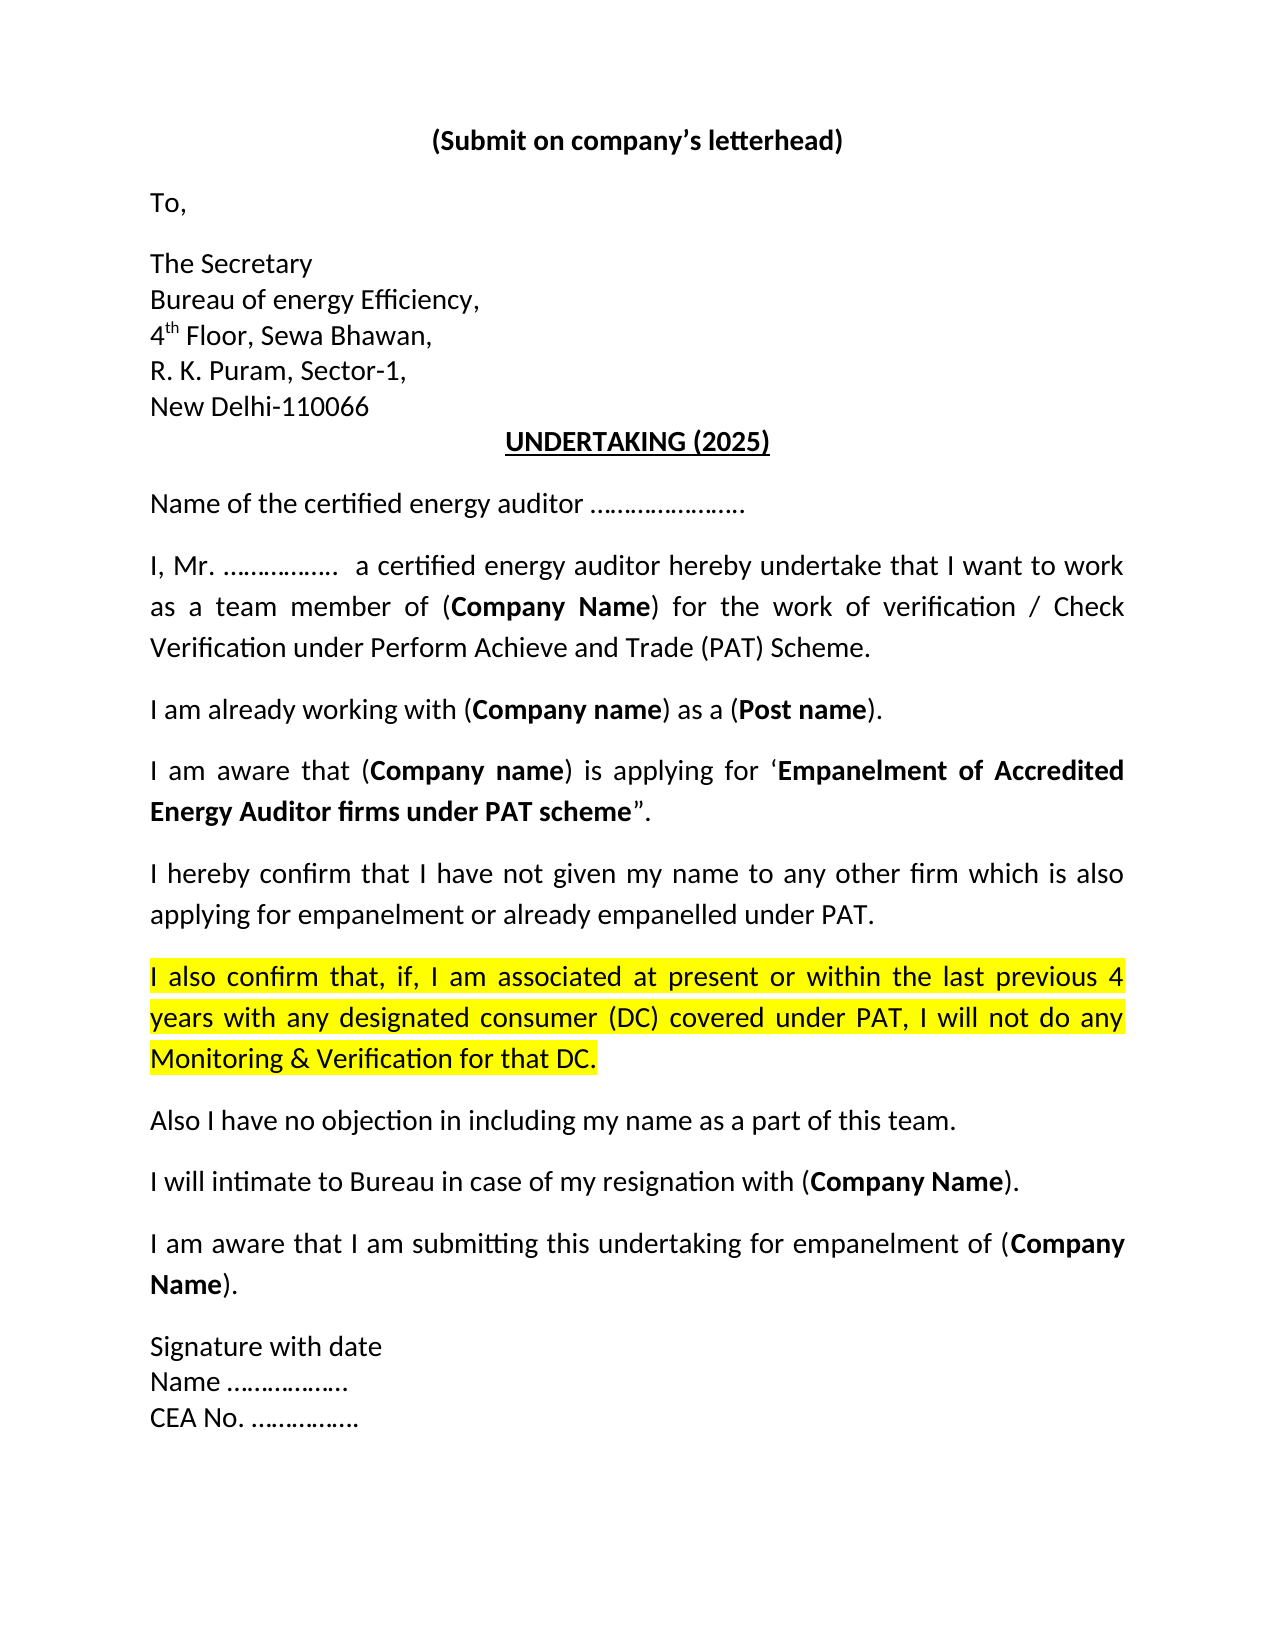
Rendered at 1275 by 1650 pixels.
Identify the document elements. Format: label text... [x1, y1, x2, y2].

text I am aware that I am submitting this undertaking for empanelment of (Company Name). [150, 1225, 1125, 1302]
text R. K. Puram, Sector-1, [150, 352, 1125, 388]
text Bureau of energy Efficiency, [150, 281, 1125, 317]
text CEA No. ……………. [150, 1399, 1125, 1435]
text I am aware that (Company name) is applying for ‘Empanelment of Accredited Energy Auditor firms under PAT scheme”. [150, 752, 1125, 829]
text To, [150, 184, 1125, 219]
text Name ……………… [150, 1363, 1125, 1399]
text I, Mr. …………….. a certified energy auditor hereby undertake that I want to work as a team member of (Company Name) for the work of verification / Check Verification under Perform Achieve and Trade (PAT) Scheme. [150, 547, 1125, 664]
text I am already working with (Company name) as a (Post name). [150, 691, 1125, 726]
text Name of the certified energy auditor ………………….. [150, 485, 1125, 521]
text New Delhi-110066 [150, 388, 1125, 423]
text I also confirm that, if, I am associated at present or within the last previous 4 years with any designated consumer (DC) covered under PAT, I will not do any Monitoring & Verification for that DC. [150, 1034, 1125, 1075]
text I hereby confirm that I have not given my name to any other firm which is also applying for empanelment or already empanelled under PAT. [150, 855, 1125, 932]
text Signature with date [150, 1328, 1125, 1363]
text Also I have no objection in including my name as a part of this team. [150, 1102, 1125, 1137]
text I will intimate to Bureau in case of my resignation with (Company Name). [150, 1163, 1125, 1199]
text 4th Floor, Sewa Bhawan, [150, 317, 1125, 352]
text UNDERTAKING (2025) [150, 423, 1125, 459]
text The Secretary [150, 245, 1125, 281]
text (Submit on company’s letterhead) [150, 122, 1125, 157]
